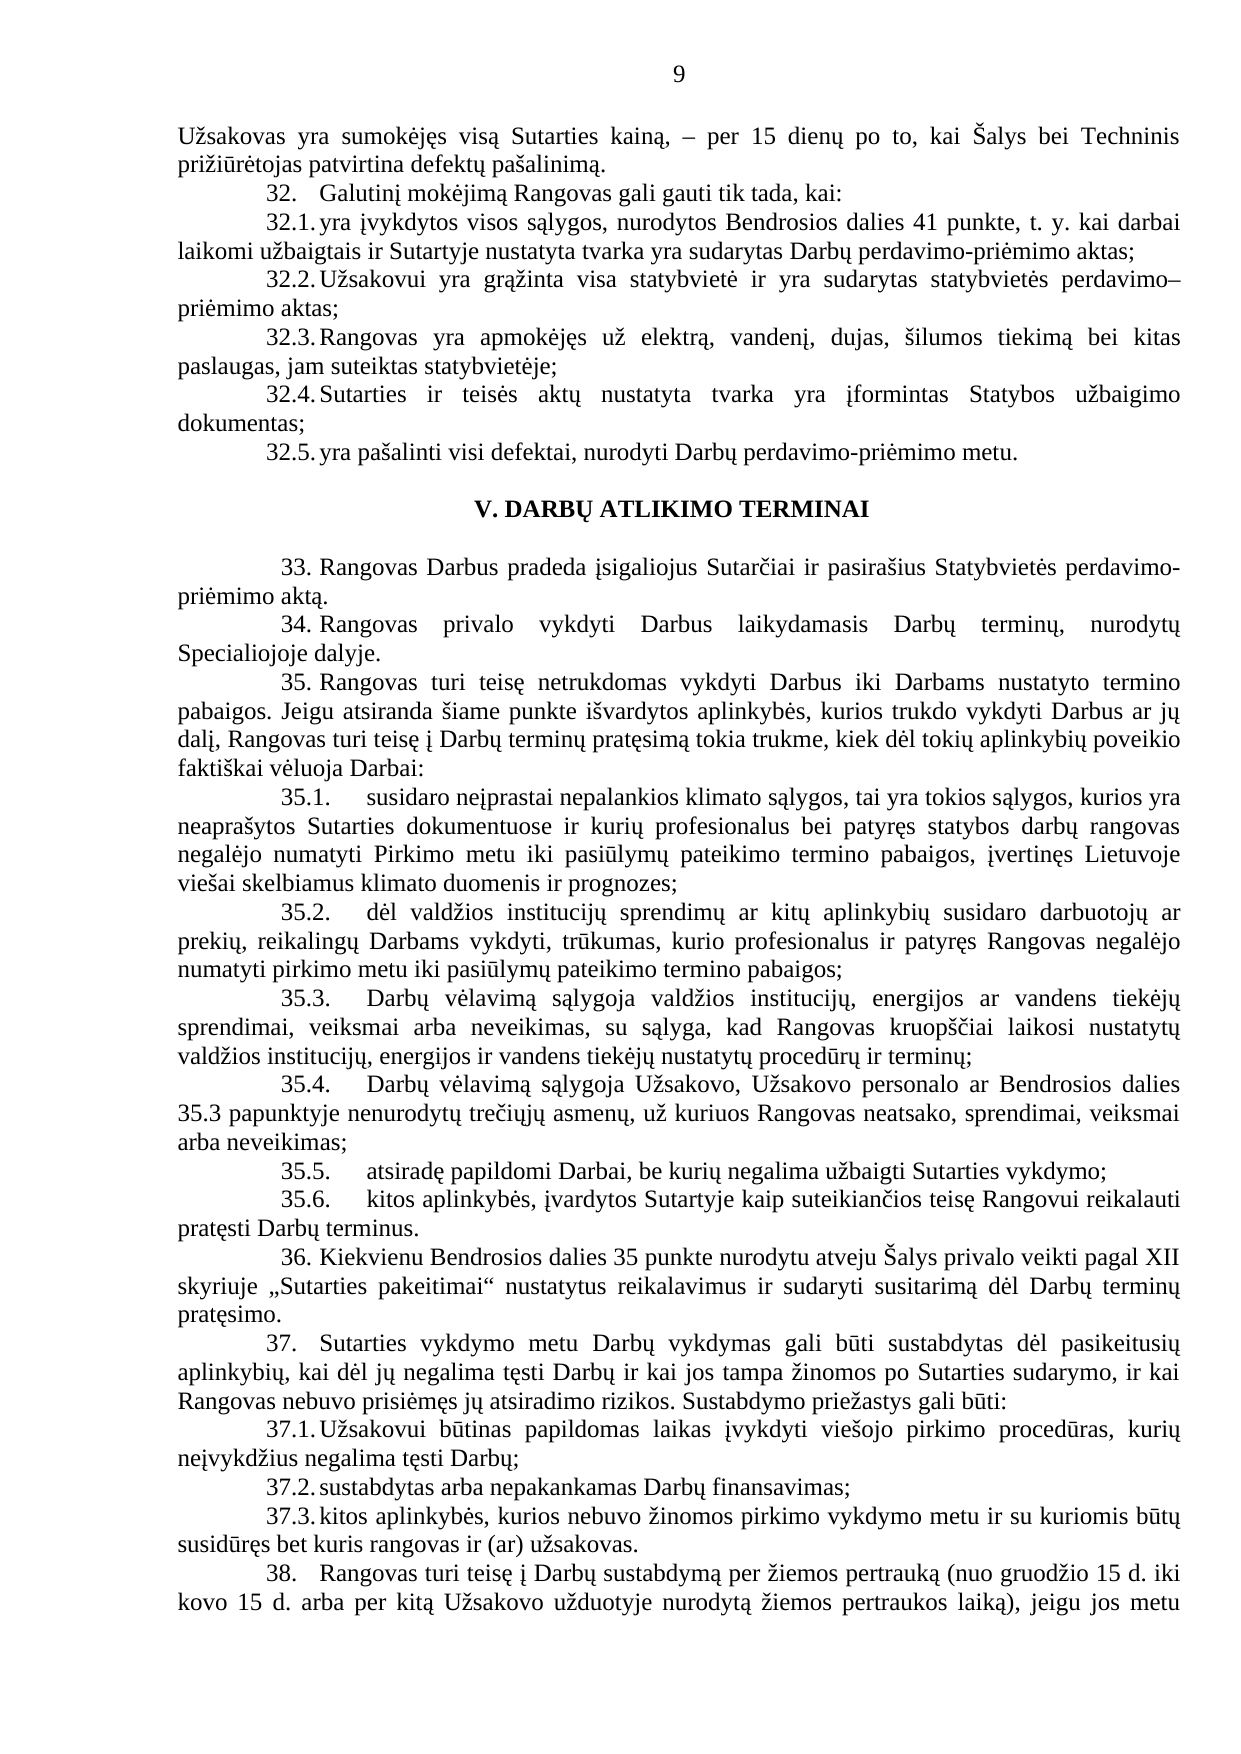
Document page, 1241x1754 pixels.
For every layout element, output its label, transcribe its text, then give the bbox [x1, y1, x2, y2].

list Sutarties ir teisės aktų nustatyta tvarka yra įformintas Statybos užbaigimo dokumentas; [177, 379, 1181, 437]
list yra įvykdytos visos sąlygos, nurodytos Bendrosios dalies 41 punkte, t. y. kai darbai laikomi užbaigtais ir Sutartyje nustatyta tvarka yra sudarytas Darbų perdavimo-priėmimo aktas; [177, 207, 1181, 264]
list kitos aplinkybės, kurios nebuvo žinomos pirkimo vykdymo metu ir su kuriomis būtų susidūręs bet kuris rangovas ir (ar) užsakovas. [177, 1501, 1181, 1558]
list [177, 121, 1181, 178]
list atsiradę papildomi Darbai, be kurių negalima užbaigti Sutarties vykdymo; [177, 1156, 1181, 1184]
list Rangovas privalo vykdyti Darbus laikydamasis Darbų terminų, nurodytų Specialiojoje dalyje. [177, 609, 1181, 667]
list sustabdytas arba nepakankamas Darbų finansavimas; [177, 1472, 1181, 1501]
list Darbų vėlavimą sąlygoja Užsakovo, Užsakovo personalo ar Bendrosios dalies 35.3 papunktyje nenurodytų trečiųjų asmenų, už kuriuos Rangovas neatsako, sprendimai, veiksmai arba neveikimas; [177, 1069, 1181, 1156]
list Užsakovui būtinas papildomas laikas įvykdyti viešojo pirkimo procedūras, kurių neįvykdžius negalima tęsti Darbų; [177, 1414, 1181, 1472]
text V. DARBŲ ATLIKIMO TERMINAI [162, 494, 1181, 523]
list Kiekvienu Bendrosios dalies 35 punkte nurodytu atveju Šalys privalo veikti pagal XII skyriuje „Sutarties pakeitimai“ nustatytus reikalavimus ir sudaryti susitarimą dėl Darbų terminų pratęsimo. [177, 1242, 1181, 1328]
list Galutinį mokėjimą Rangovas gali gauti tik tada, kai: [177, 178, 1181, 207]
list Sutarties vykdymo metu Darbų vykdymas gali būti sustabdytas dėl pasikeitusių aplinkybių, kai dėl jų negalima tęsti Darbų ir kai jos tampa žinomos po Sutarties sudarymo, ir kai Rangovas nebuvo prisiėmęs jų atsiradimo rizikos. Sustabdymo priežastys gali būti: [177, 1328, 1181, 1414]
list susidaro neįprastai nepalankios klimato sąlygos, tai yra tokios sąlygos, kurios yra neaprašytos Sutarties dokumentuose ir kurių profesionalus bei patyręs statybos darbų rangovas negalėjo numatyti Pirkimo metu iki pasiūlymų pateikimo termino pabaigos, įvertinęs Lietuvoje viešai skelbiamus klimato duomenis ir prognozes; [177, 782, 1181, 897]
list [177, 1558, 1181, 1616]
list dėl valdžios institucijų sprendimų ar kitų aplinkybių susidaro darbuotojų ar prekių, reikalingų Darbams vykdyti, trūkumas, kurio profesionalus ir patyręs Rangovas negalėjo numatyti pirkimo metu iki pasiūlymų pateikimo termino pabaigos; [177, 897, 1181, 983]
list yra pašalinti visi defektai, nurodyti Darbų perdavimo-priėmimo metu. [177, 437, 1181, 466]
list Užsakovui yra grąžinta visa statybvietė ir yra sudarytas statybvietės perdavimo–priėmimo aktas; [177, 264, 1181, 322]
list Darbų vėlavimą sąlygoja valdžios institucijų, energijos ar vandens tiekėjų sprendimai, veiksmai arba neveikimas, su sąlyga, kad Rangovas kruopščiai laikosi nustatytų valdžios institucijų, energijos ir vandens tiekėjų nustatytų procedūrų ir terminų; [177, 983, 1181, 1069]
list Rangovas Darbus pradeda įsigaliojus Sutarčiai ir pasirašius Statybvietės perdavimo-priėmimo aktą. [177, 552, 1181, 609]
list kitos aplinkybės, įvardytos Sutartyje kaip suteikiančios teisę Rangovui reikalauti pratęsti Darbų terminus. [177, 1184, 1181, 1242]
list Rangovas yra apmokėjęs už elektrą, vandenį, dujas, šilumos tiekimą bei kitas paslaugas, jam suteiktas statybvietėje; [177, 322, 1181, 379]
list Rangovas turi teisę netrukdomas vykdyti Darbus iki Darbams nustatyto termino pabaigos. Jeigu atsiranda šiame punkte išvardytos aplinkybės, kurios trukdo vykdyti Darbus ar jų dalį, Rangovas turi teisę į Darbų terminų pratęsimą tokia trukme, kiek dėl tokių aplinkybių poveikio faktiškai vėluoja Darbai: [177, 667, 1181, 782]
